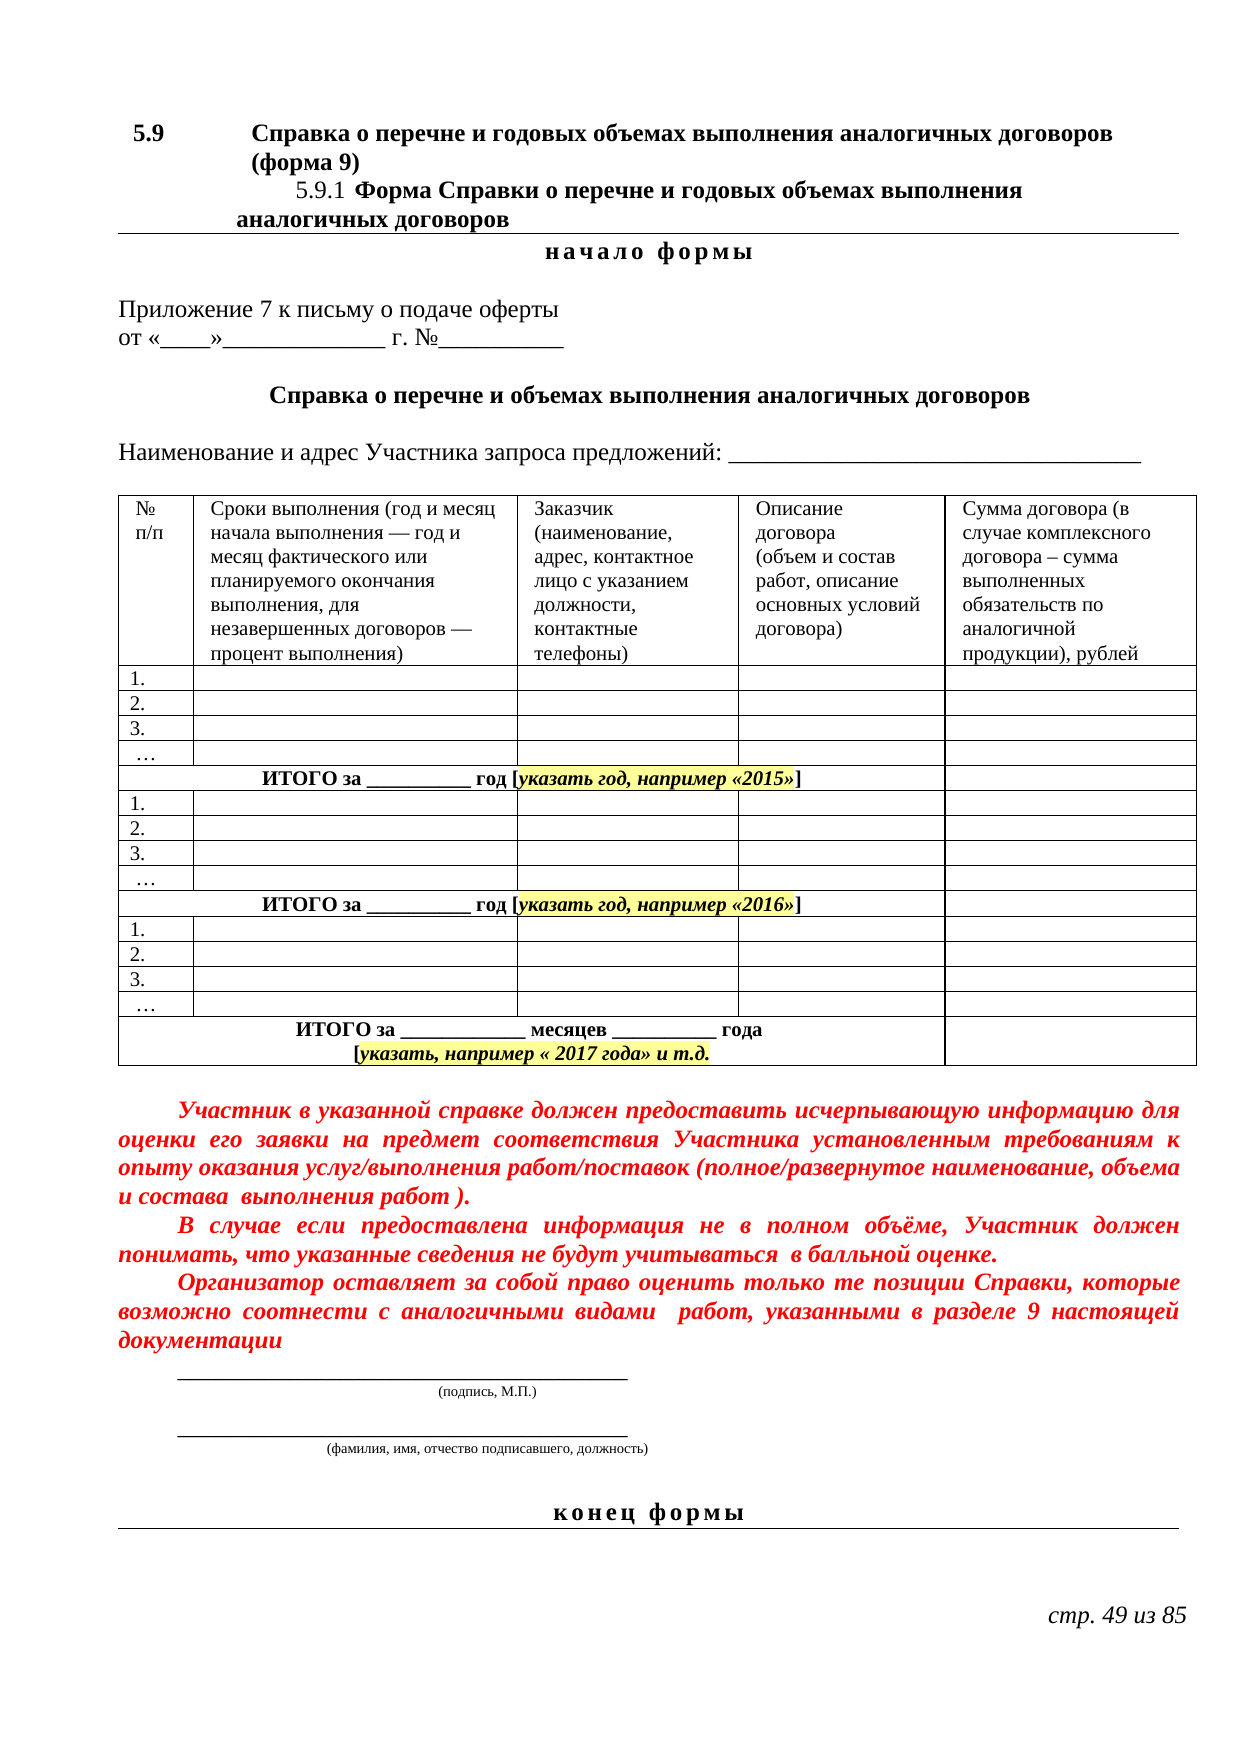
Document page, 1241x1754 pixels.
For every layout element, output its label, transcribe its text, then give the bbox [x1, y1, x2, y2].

table_header Заказчик (наименование, адрес, контактное лицо с указанием должности, контактные телефоны) [518, 496, 738, 664]
table_cell [119, 816, 193, 840]
table_cell [739, 741, 944, 765]
text (подпись, М.П.) [118, 1382, 797, 1411]
table_cell ИТОГО за __________ год [указать год, например «2016»] [119, 891, 519, 916]
table_cell [518, 942, 738, 966]
table_cell [739, 816, 944, 840]
table_cell [946, 816, 1196, 840]
table_header Описание договора (объем и состав работ, описание основных условий договора) [739, 496, 944, 664]
subtitle Справка о перечне и годовых объемах выполнения аналогичных договоров (форма 9) [133, 118, 1181, 176]
table_cell [946, 666, 1196, 689]
table_cell [739, 967, 944, 991]
table_cell [119, 841, 193, 865]
table_cell ИТОГО за __________ год [указать год, например «2016»] [794, 891, 944, 916]
table_cell [946, 1017, 1196, 1065]
table_cell [946, 766, 1196, 790]
table_cell [518, 666, 738, 689]
table_cell [194, 791, 517, 815]
text Участник в указанной справке должен предоставить исчерпывающую информацию для оценки его заявки на предмет соответствия Участника установленным требованиям к опыту оказания услуг/выполнения работ/поставок (полное/развернутое наименование, объема и состава выполнения работ ). [118, 1095, 1181, 1210]
table_cell [119, 666, 193, 689]
table_cell [119, 716, 193, 740]
table_cell [518, 741, 738, 765]
table_cell [739, 841, 944, 865]
table_cell ИТОГО за ____________ месяцев __________ года [указать, например « 2017 года» и т.д. [119, 1017, 944, 1065]
text конец формы [118, 1497, 1179, 1528]
table_cell [739, 866, 944, 890]
table_cell [518, 866, 738, 890]
table_cell [946, 992, 1196, 1016]
table_cell [518, 691, 738, 715]
table_cell … [119, 992, 193, 1016]
table_cell [739, 716, 944, 740]
table_cell [739, 917, 944, 941]
table_cell [518, 816, 738, 840]
table_cell [119, 691, 193, 715]
table_cell … [119, 866, 193, 890]
table_cell [739, 691, 944, 715]
table_cell [194, 691, 517, 715]
table_cell [194, 666, 517, 689]
text Справка о перечне и объемах выполнения аналогичных договоров [118, 380, 1181, 409]
text ____________________________________ [118, 1411, 1181, 1440]
table_cell [739, 992, 944, 1016]
table_cell [946, 891, 1196, 916]
table_cell ИТОГО за __________ год [указать год, например «2015»] [119, 766, 519, 790]
table_header № п/п [119, 496, 193, 664]
table_cell [739, 791, 944, 815]
table_cell [119, 967, 193, 991]
table_cell [518, 841, 738, 865]
table_cell [739, 666, 944, 689]
text В случае если предоставлена информация не в полном объёме, Участник должен понимать, что указанные сведения не будут учитываться в балльной оценке. [118, 1210, 1181, 1267]
table_cell [946, 866, 1196, 890]
table_cell [518, 791, 738, 815]
table_cell [119, 791, 193, 815]
text начало формы [118, 234, 1179, 265]
table_cell [739, 942, 944, 966]
table_cell [194, 967, 517, 991]
table_cell [946, 917, 1196, 941]
table_header Сумма договора (в случае комплексного договора – сумма выполненных обязательств по аналогичной продукции), рублей [946, 496, 1196, 664]
table_cell [194, 942, 517, 966]
table_cell [194, 917, 517, 941]
table_cell … [119, 741, 193, 765]
table_cell [194, 816, 517, 840]
text Наименование и адрес Участника запроса предложений: _________________________________ [118, 437, 1181, 466]
text ____________________________________ [118, 1354, 1181, 1382]
text Организатор оставляет за собой право оценить только те позиции Справки, которые возможно соотнести с аналогичными видами работ, указанными в разделе 9 настоящей документации [118, 1267, 1181, 1354]
text (фамилия, имя, отчество подписавшего, должность) [118, 1440, 797, 1469]
table_cell [119, 942, 193, 966]
table_cell [518, 967, 738, 991]
text Приложение 7 к письму о подаче оферты от «____»_____________ г. №__________ [118, 294, 1181, 351]
table_cell [946, 967, 1196, 991]
table_cell [194, 866, 517, 890]
table_cell [946, 942, 1196, 966]
table_cell [946, 791, 1196, 815]
table_cell [194, 841, 517, 865]
table_cell [518, 716, 738, 740]
table_cell ИТОГО за __________ год [указать год, например «2015»] [794, 766, 944, 790]
table_cell [946, 716, 1196, 740]
table_header Сроки выполнения (год и месяц начала выполнения — год и месяц фактического или планируемого окончания выполнения, для незавершенных договоров — процент выполнения) [194, 496, 517, 664]
table_cell [194, 716, 517, 740]
text Форма Справки о перечне и годовых объемах выполнения аналогичных договоров [236, 176, 1181, 233]
table_cell [518, 992, 738, 1016]
table_cell [946, 741, 1196, 765]
table_cell [946, 841, 1196, 865]
table_cell [119, 917, 193, 941]
table_cell [194, 741, 517, 765]
table_cell [946, 691, 1196, 715]
table_cell [194, 992, 517, 1016]
table_cell [518, 917, 738, 941]
